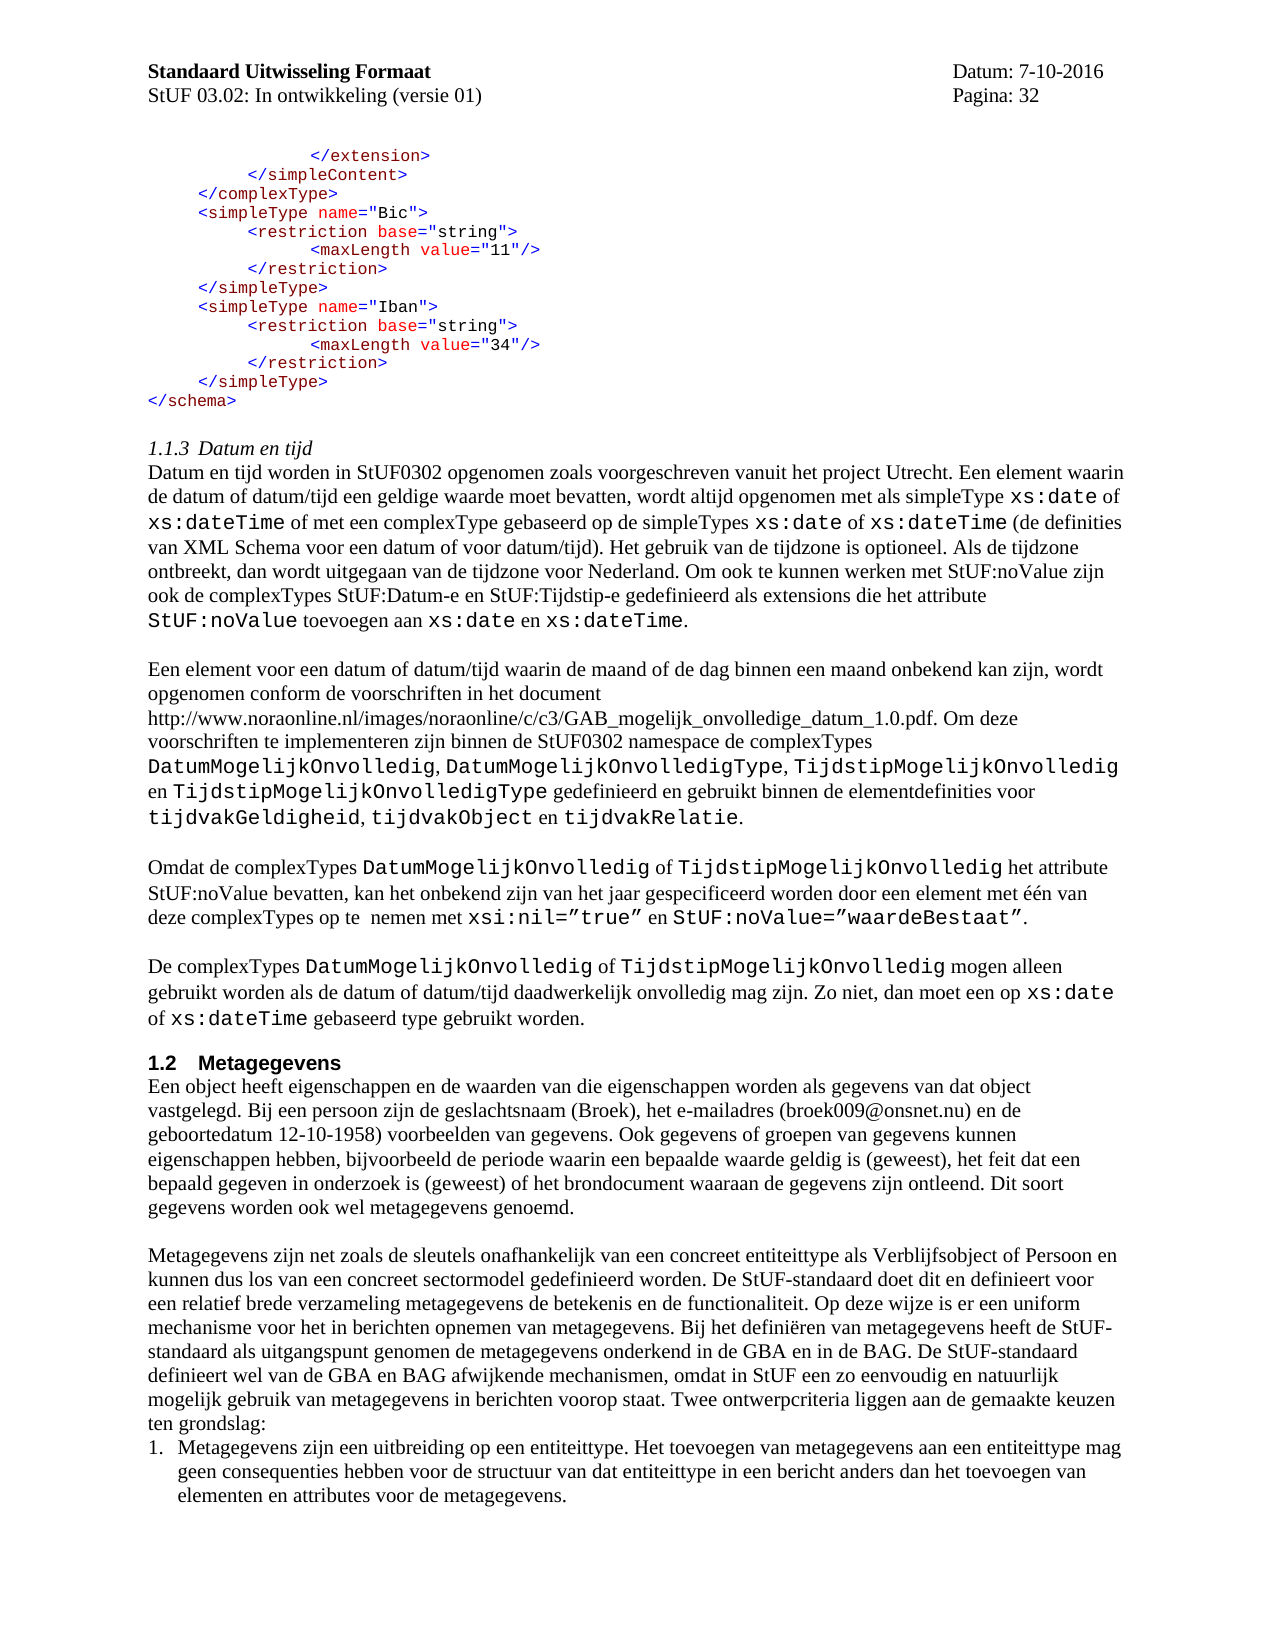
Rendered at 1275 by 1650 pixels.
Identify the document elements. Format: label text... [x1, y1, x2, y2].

text Een object heeft eigenschappen en de waarden van die eigenschappen worden als gegevens van dat object vastgelegd. Bij een persoon zijn de geslachtsnaam (Broek), het e-mailadres (broek009@onsnet.nu) en de geboortedatum 12-10-1958) voorbeelden van gegevens. Ook gegevens of groepen van gegevens kunnen eigenschappen hebben, bijvoorbeeld de periode waarin een bepaalde waarde geldig is (geweest), het feit dat een bepaald gegeven in onderzoek is (geweest) of het brondocument waaraan de gegevens zijn ontleend. Dit soort gegevens worden ook wel metagegevens genoemd. [148, 1074, 1127, 1219]
subtitle Metagegevens [148, 1050, 1127, 1074]
text </simpleType> [148, 280, 1127, 298]
text Een element voor een datum of datum/tijd waarin de maand of de dag binnen een maand onbekend kan zijn, wordt opgenomen conform de voorschriften in het document http://www.noraonline.nl/images/noraonline/c/c3/GAB_mogelijk_onvolledige_datum_1.0.pdf. Om deze voorschriften te implementeren zijn binnen de StUF0302 namespace de complexTypes DatumMogelijkOnvolledig, DatumMogelijkOnvolledigType, TijdstipMogelijkOnvolledig en TijdstipMogelijkOnvolledigType gedefinieerd en gebruikt binnen de elementdefinities voor tijdvakGeldigheid, tijdvakObject en tijdvakRelatie. [148, 657, 1127, 831]
text </simpleType> [148, 374, 1127, 393]
text De complexTypes DatumMogelijkOnvolledig of TijdstipMogelijkOnvolledig mogen alleen gebruikt worden als de datum of datum/tijd daadwerkelijk onvolledig mag zijn. Zo niet, dan moet een op xs:date of xs:dateTime gebaseerd type gebruikt worden. [148, 954, 1127, 1032]
text Metagegevens zijn net zoals de sleutels onafhankelijk van een concreet entiteittype als Verblijfsobject of Persoon en kunnen dus los van een concreet sectormodel gedefinieerd worden. De StUF-standaard doet dit en definieert voor een relatief brede verzameling metagegevens de betekenis en de functionaliteit. Op deze wijze is er een uniform mechanisme voor het in berichten opnemen van metagegevens. Bij het definiëren van metagegevens heeft de StUF-standaard als uitgangspunt genomen de metagegevens onderkend in de GBA en in de BAG. De StUF-standaard definieert wel van de GBA en BAG afwijkende mechanismen, omdat in StUF een zo eenvoudig en natuurlijk mogelijk gebruik van metagegevens in berichten voorop staat. Twee ontwerpcriteria liggen aan de gemaakte keuzen ten grondslag: [148, 1243, 1127, 1435]
text <maxLength value="11"/> [148, 242, 1127, 261]
text <simpleType name="Iban"> [148, 298, 1127, 317]
text Datum en tijd worden in StUF0302 opgenomen zoals voorgeschreven vanuit het project Utrecht. Een element waarin de datum of datum/tijd een geldige waarde moet bevatten, wordt altijd opgenomen met als simpleType xs:date of xs:dateTime of met een complexType gebaseerd op de simpleTypes xs:date of xs:dateTime (de definities van XML Schema voor een datum of voor datum/tijd). Het gebruik van de tijdzone is optioneel. Als de tijdzone ontbreekt, dan wordt uitgegaan van de tijdzone voor Nederland. Om ook te kunnen werken met StUF:noValue zijn ook de complexTypes StUF:Datum-e en StUF:Tijdstip-e gedefinieerd als extensions die het attribute StUF:noValue toevoegen aan xs:date en xs:dateTime. [148, 460, 1127, 633]
text </restriction> [148, 355, 1127, 374]
text </schema> [148, 393, 1127, 412]
text </restriction> [148, 261, 1127, 280]
text <restriction base="string"> [148, 317, 1127, 336]
text </simpleContent> [148, 167, 1127, 185]
text <maxLength value="34"/> [148, 336, 1127, 355]
text Omdat de complexTypes DatumMogelijkOnvolledig of TijdstipMogelijkOnvolledig het attribute StUF:noValue bevatten, kan het onbekend zijn van het jaar gespecificeerd worden door een element met één van deze complexTypes op te nemen met xsi:nil=”true” en StUF:noValue=”waardeBestaat”. [148, 855, 1127, 930]
text <restriction base="string"> [148, 223, 1127, 242]
text <simpleType name="Bic"> [148, 204, 1127, 223]
list Metagegevens zijn een uitbreiding op een entiteittype. Het toevoegen van metagegevens aan een entiteittype mag geen consequenties hebben voor de structuur van dat entiteittype in een bericht anders dan het toevoegen van elementen en attributes voor de metagegevens. [148, 1435, 1127, 1507]
text </extension> [148, 148, 1127, 167]
text </complexType> [148, 185, 1127, 204]
subtitle Datum en tijd [148, 436, 1127, 460]
